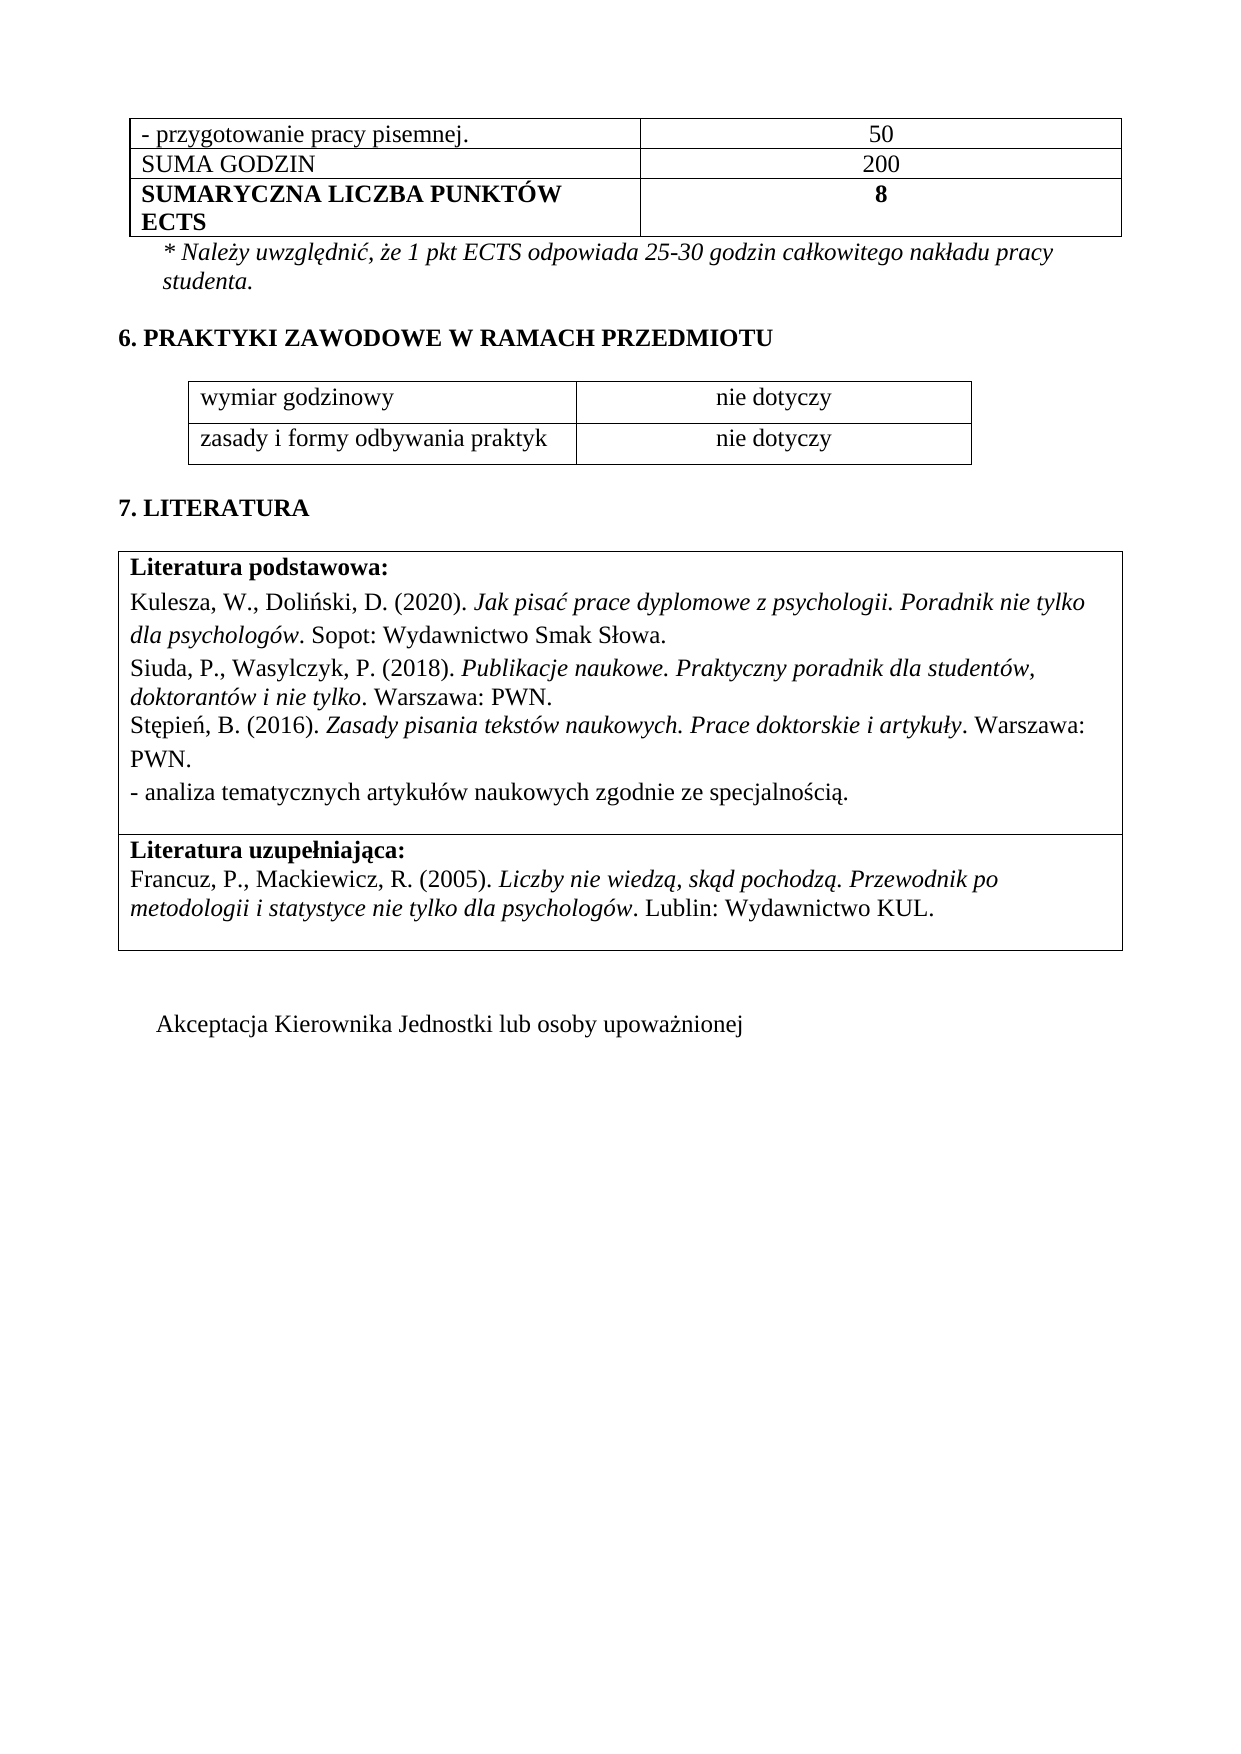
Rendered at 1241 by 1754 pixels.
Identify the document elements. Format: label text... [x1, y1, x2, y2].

table_cell SUMA GODZIN [131, 149, 640, 178]
table_cell 30 50 50 [641, 119, 1121, 148]
table_cell SUMARYCZNA LICZBA PUNKTÓW ECTS [131, 179, 640, 236]
text 7. LITERATURA [118, 493, 1122, 522]
table_header wymiar godzinowy [189, 382, 576, 422]
table_cell zasady i formy odbywania praktyk [189, 424, 576, 464]
table_header nie dotyczy [577, 382, 971, 422]
table_cell 8 [641, 179, 1121, 236]
table_cell nie dotyczy [577, 424, 971, 464]
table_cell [131, 119, 640, 148]
table_cell 200 [641, 149, 1121, 178]
table_header Literatura podstawowa: Kulesza, W., Doliński, D. (2020). Jak pisać prace dyplomowe z psychologii. Poradnik nie tylko dla psychologów. Sopot: Wydawnictwo Smak Słowa. Siuda, P., Wasylczyk, P. (2018). Publikacje naukowe. Praktyczny poradnik dla studentów, doktorantów i nie tylko. Warszawa: PWN. Stępień, B. (2016). Zasady pisania tekstów naukowych. Prace doktorskie i artykuły. Warszawa: PWN. - analiza tematycznych artykułów naukowych zgodnie ze specjalnością. [119, 552, 1122, 834]
text * Należy uwzględnić, że 1 pkt ECTS odpowiada 25-30 godzin całkowitego nakładu pracy studenta. [162, 237, 1122, 295]
text 6. PRAKTYKI ZAWODOWE W RAMACH PRZEDMIOTU [118, 323, 1122, 352]
text Akceptacja Kierownika Jednostki lub osoby upoważnionej [156, 1009, 1122, 1037]
table_cell Literatura uzupełniająca: Francuz, P., Mackiewicz, R. (2005). Liczby nie wiedzą, skąd pochodzą. Przewodnik po metodologii i statystyce nie tylko dla psychologów. Lublin: Wydawnictwo KUL. [119, 835, 1122, 950]
